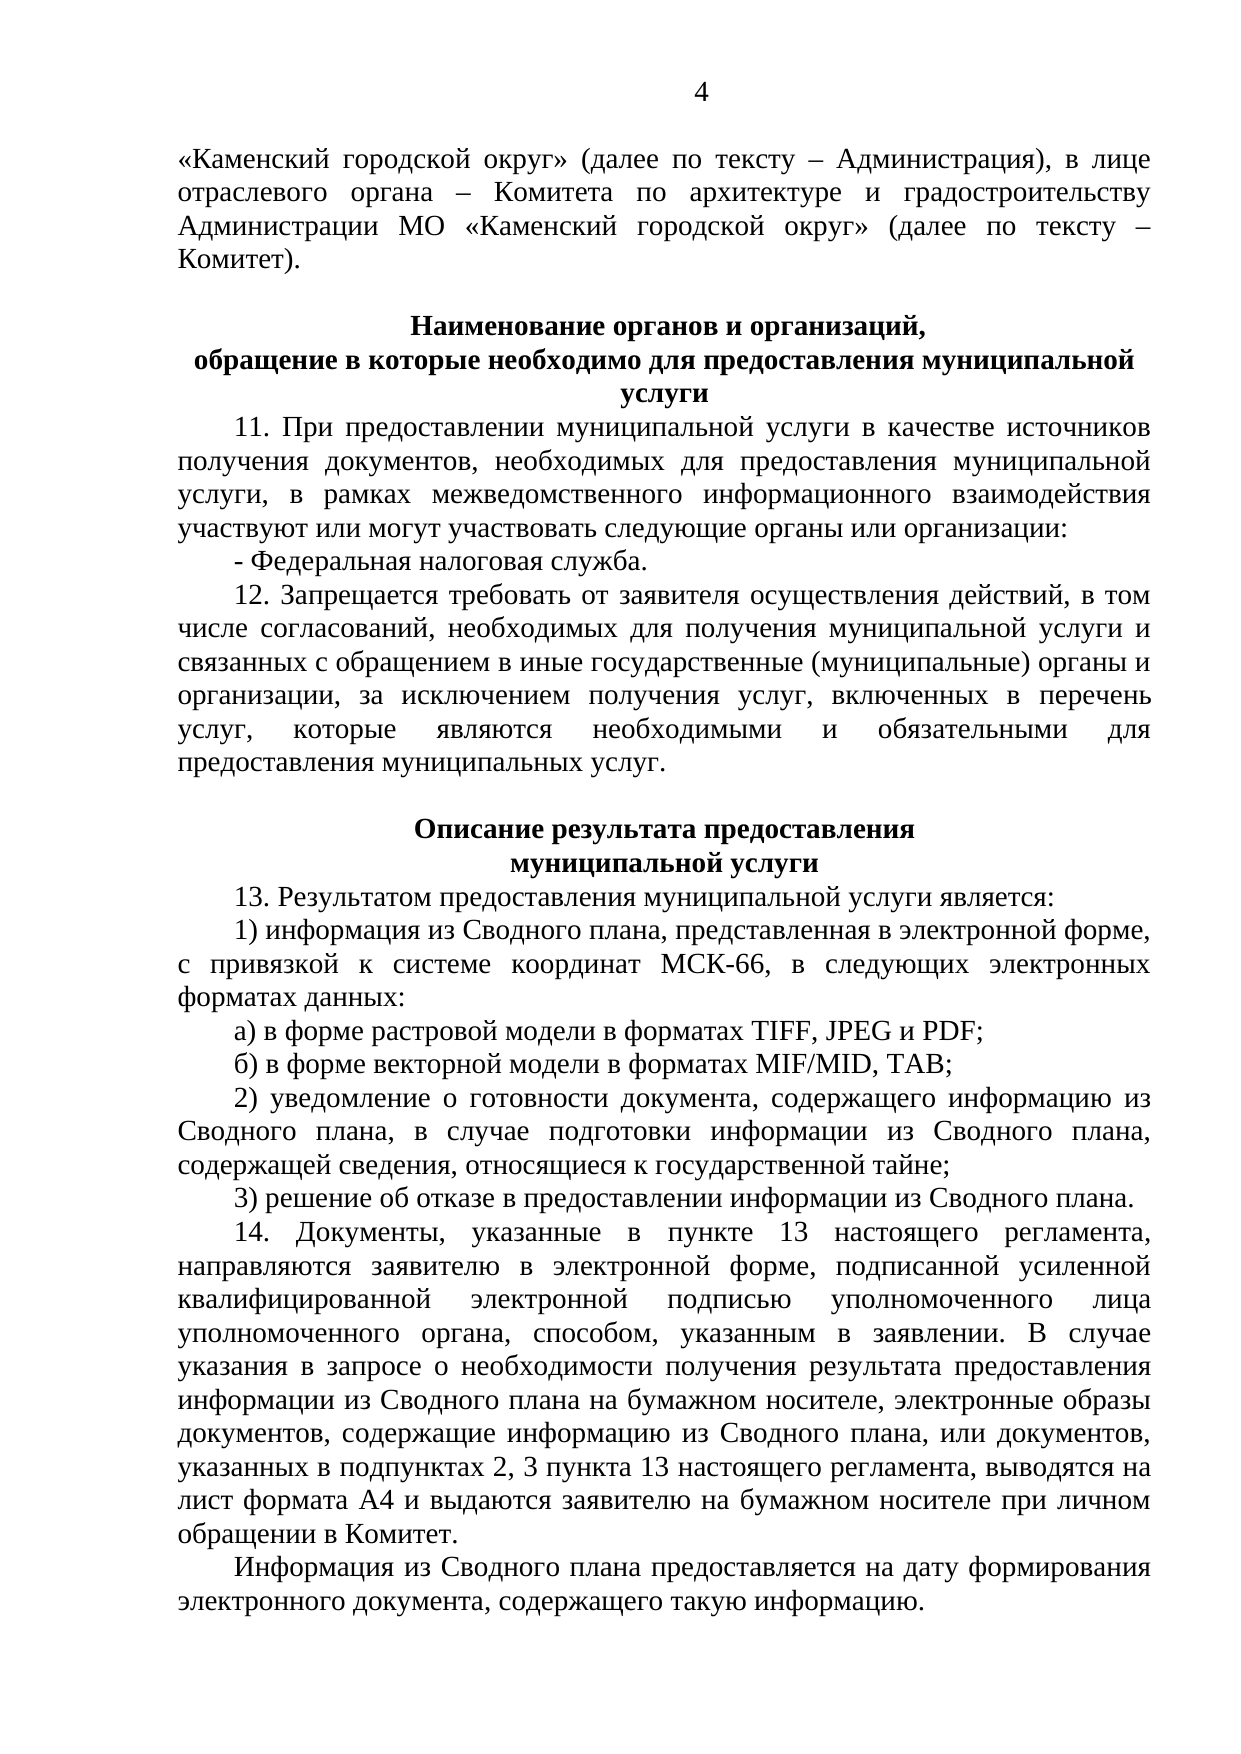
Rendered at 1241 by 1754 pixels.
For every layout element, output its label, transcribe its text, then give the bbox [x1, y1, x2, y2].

text 1) информация из Сводного плана, представленная в электронной форме, с привязкой к системе координат МСК-66, в следующих электронных форматах данных: [177, 912, 1152, 1013]
text 12. Запрещается требовать от заявителя осуществления действий, в том числе согласований, необходимых для получения муниципальной услуги и связанных с обращением в иные государственные (муниципальные) органы и организации, за исключением получения услуг, включенных в перечень услуг, которые являются необходимыми и обязательными для предоставления муниципальных услуг. [177, 577, 1152, 778]
text Информация из Сводного плана предоставляется на дату формирования электронного документа, содержащего такую информацию. [177, 1549, 1152, 1617]
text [177, 141, 1152, 275]
text - Федеральная налоговая служба. [177, 543, 1152, 577]
text 14. Документы, указанные в пункте 13 настоящего регламента, направляются заявителю в электронной форме, подписанной усиленной квалифицированной электронной подписью уполномоченного лица уполномоченного органа, способом, указанным в заявлении. В случае указания в запросе о необходимости получения результата предоставления информации из Сводного плана на бумажном носителе, электронные образы документов, содержащие информацию из Сводного плана, или документов, указанных в подпунктах 2, 3 пункта 13 настоящего регламента, выводятся на лист формата A4 и выдаются заявителю на бумажном носителе при личном обращении в Комитет. [177, 1214, 1152, 1549]
text 13. Результатом предоставления муниципальной услуги является: [177, 879, 1152, 912]
text а) в форме растровой модели в форматах TIFF, JPEG и PDF; [177, 1013, 1152, 1046]
text 2) уведомление о готовности документа, содержащего информацию из Сводного плана, в случае подготовки информации из Сводного плана, содержащей сведения, относящиеся к государственной тайне; [177, 1080, 1152, 1181]
title Описание результата предоставления [177, 812, 1152, 845]
title муниципальной услуги [177, 845, 1152, 879]
text 11. При предоставлении муниципальной услуги в качестве источников получения документов, необходимых для предоставления муниципальной услуги, в рамках межведомственного информационного взаимодействия участвуют или могут участвовать следующие органы или организации: [177, 409, 1152, 543]
title Наименование органов и организаций, [177, 308, 1152, 342]
text б) в форме векторной модели в форматах MIF/MID, TAB; [177, 1046, 1152, 1080]
title обращение в которые необходимо для предоставления муниципальной услуги [177, 342, 1152, 409]
text 3) решение об отказе в предоставлении информации из Сводного плана. [177, 1181, 1152, 1214]
